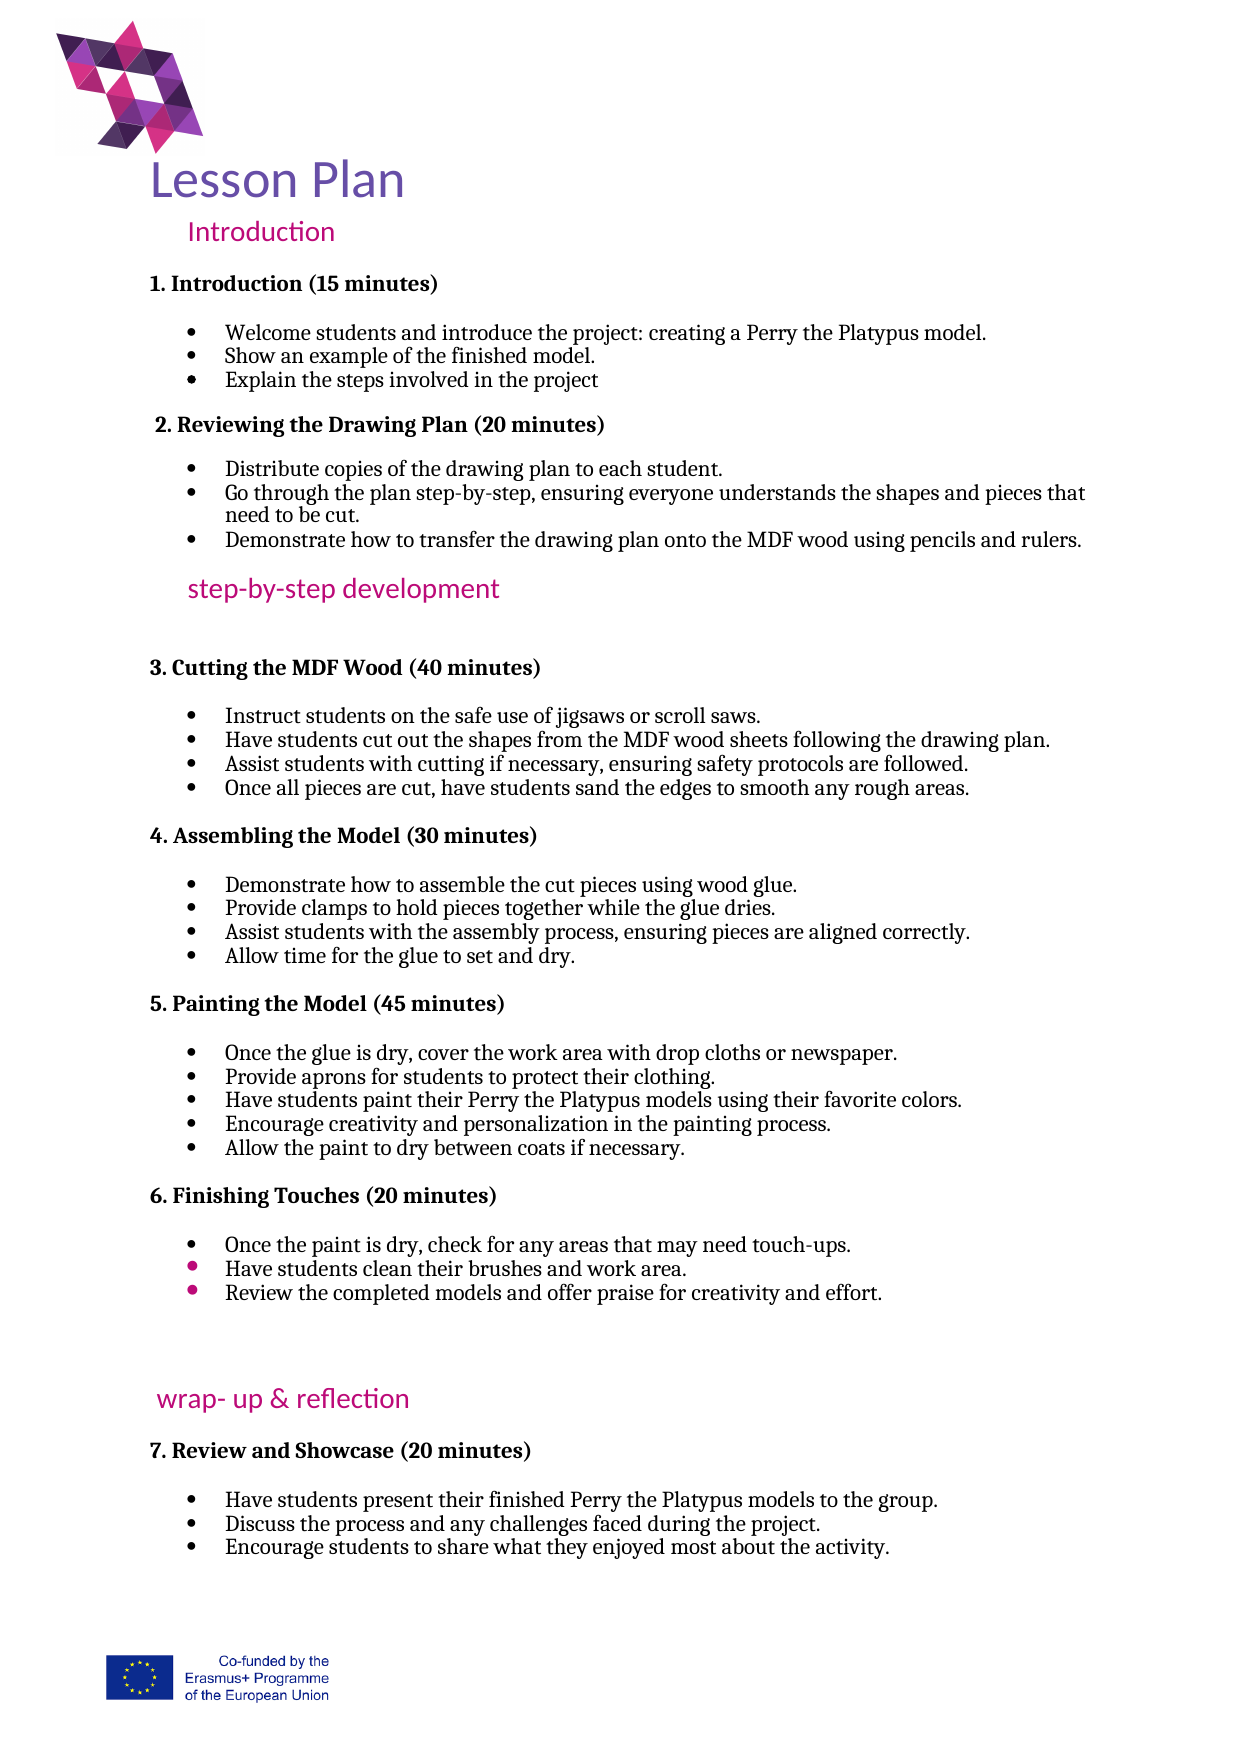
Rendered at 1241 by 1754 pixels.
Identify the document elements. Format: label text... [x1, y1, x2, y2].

list Allow time for the glue to set and dry. [187, 944, 1090, 968]
list Once the paint is dry, check for any areas that may need touch-ups. [187, 1233, 1090, 1257]
list Explain the steps involved in the project [187, 369, 1090, 392]
text 2. Reviewing the Drawing Plan (20 minutes) [150, 413, 1090, 437]
text Introduction [187, 216, 1090, 248]
text 5. Painting the Model (45 minutes) [150, 993, 1090, 1017]
list Once all pieces are cut, have students sand the edges to smooth any rough areas. [187, 776, 1090, 800]
list Instruct students on the safe use of jigsaws or scroll saws. [187, 705, 1090, 729]
list Have students present their finished Perry the Platypus models to the group. [187, 1488, 1090, 1512]
list Show an example of the finished model. [187, 345, 1090, 369]
list Once the glue is dry, cover the work area with drop cloths or newspaper. [187, 1042, 1090, 1065]
text 6. Finishing Touches (20 minutes) [150, 1185, 1090, 1208]
title Lesson Plan [150, 150, 1090, 209]
list Provide clamps to hold pieces together while the glue dries. [187, 897, 1090, 921]
list Demonstrate how to transfer the drawing plan onto the MDF wood using pencils and rulers. [187, 529, 1090, 552]
text 7. Review and Showcase (20 minutes) [150, 1440, 1090, 1463]
list Have students cut out the shapes from the MDF wood sheets following the drawing plan. [187, 729, 1090, 752]
picture [92, 1642, 340, 1713]
list Demonstrate how to assemble the cut pieces using wood glue. [187, 873, 1090, 897]
list Discuss the process and any challenges faced during the project. [187, 1512, 1090, 1536]
list Assist students with cutting if necessary, ensuring safety protocols are followed. [187, 752, 1090, 776]
list Review the completed models and offer praise for creativity and effort. [187, 1281, 1090, 1306]
list Go through the plan step-by-step, ensuring everyone understands the shapes and pieces that need to be cut. [187, 481, 1090, 529]
list Distribute copies of the drawing plan to each student. [187, 458, 1090, 481]
list Welcome students and introduce the project: creating a Perry the Platypus model. [187, 321, 1090, 345]
list Have students paint their Perry the Platypus models using their favorite colors. [187, 1089, 1090, 1112]
list Encourage students to share what they enjoyed most about the activity. [187, 1536, 1090, 1559]
text step-by-step development [187, 573, 1090, 605]
text 3. Cutting the MDF Wood (40 minutes) [150, 656, 1090, 680]
list Allow the paint to dry between coats if necessary. [187, 1136, 1090, 1160]
text 1. Introduction (15 minutes) [150, 273, 1090, 296]
list Encourage creativity and personalization in the painting process. [187, 1112, 1090, 1136]
list Assist students with the assembly process, ensuring pieces are aligned correctly. [187, 921, 1090, 944]
list Have students clean their brushes and work area. [187, 1257, 1090, 1281]
list Provide aprons for students to protect their clothing. [187, 1065, 1090, 1089]
text 4. Assembling the Model (30 minutes) [150, 825, 1090, 848]
picture [54, 18, 206, 156]
text wrap- up & reflection [150, 1383, 1090, 1415]
